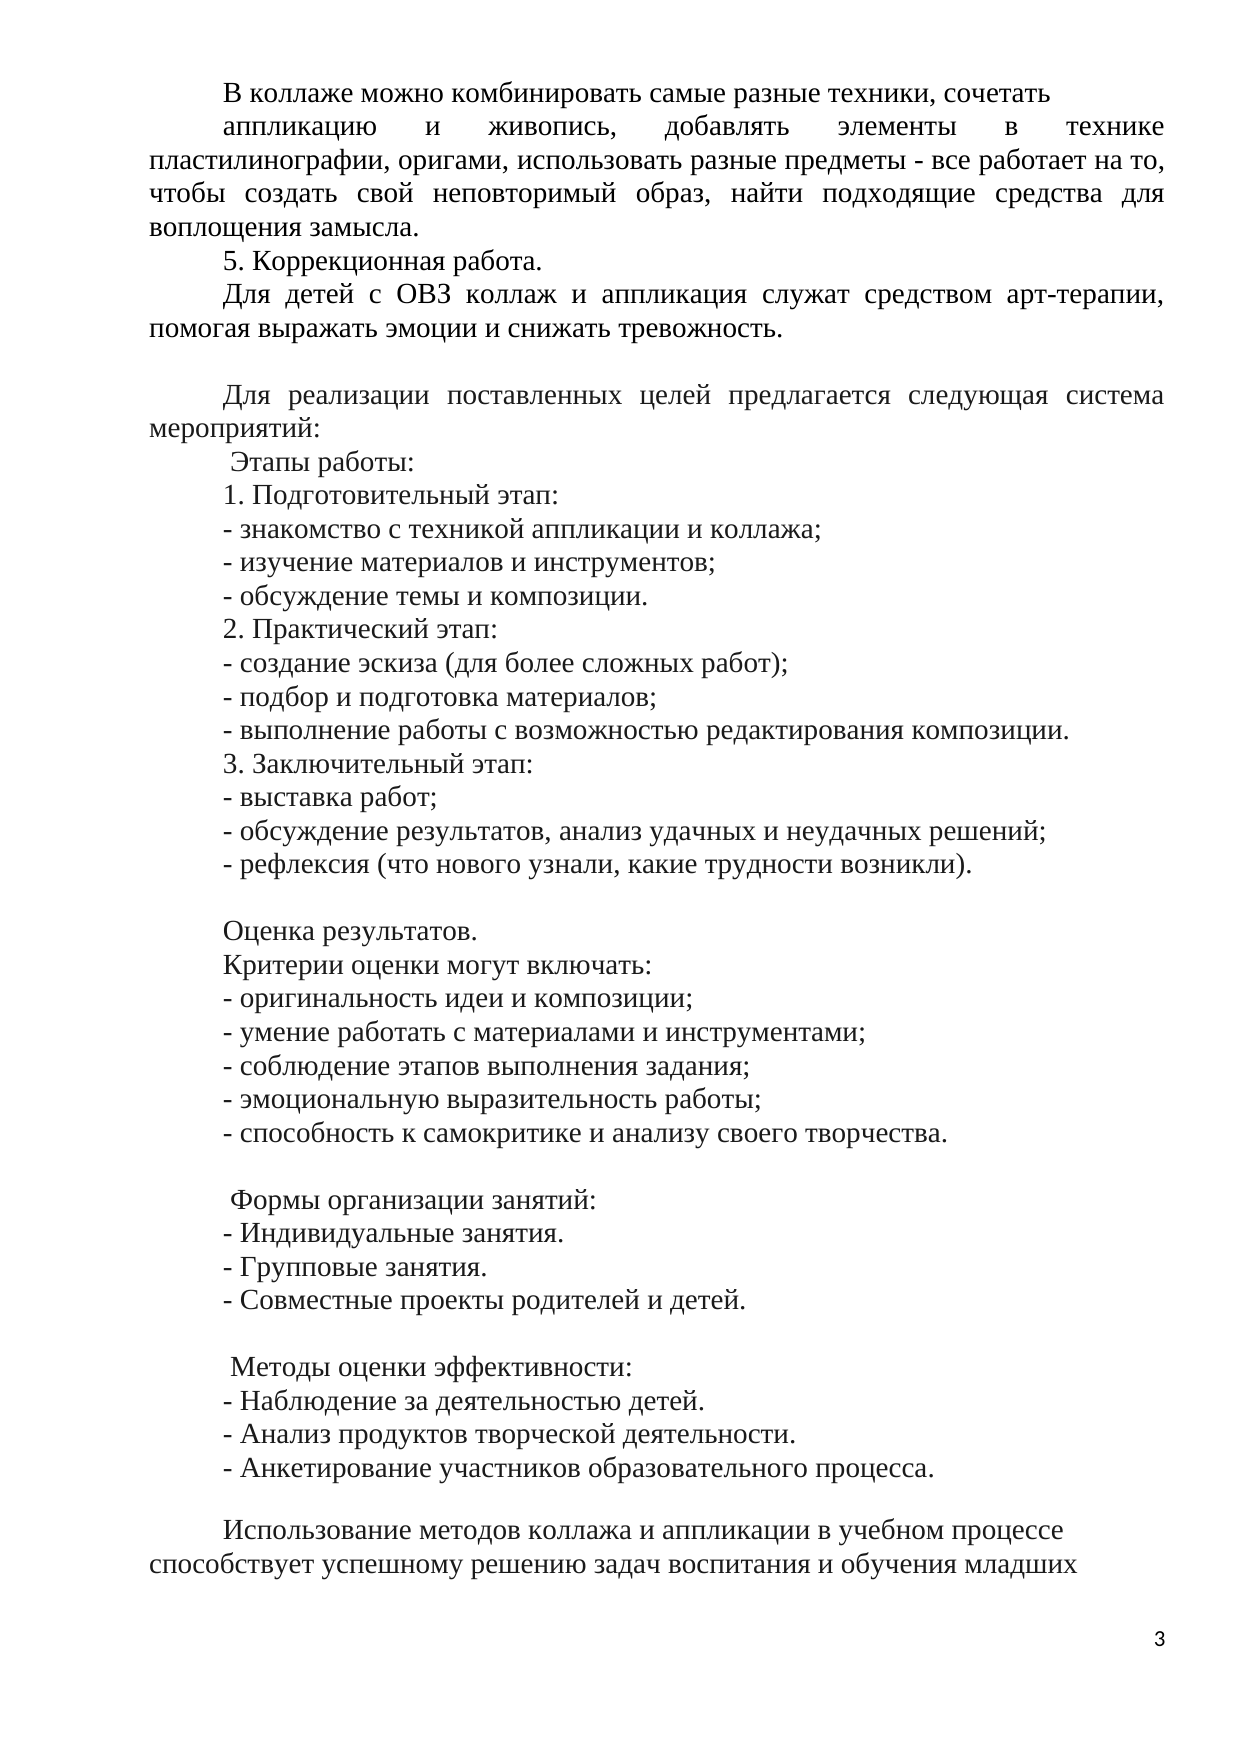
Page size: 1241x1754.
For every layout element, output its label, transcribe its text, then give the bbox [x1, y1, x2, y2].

text - подбор и подготовка материалов; [149, 679, 1165, 712]
text - Совместные проекты родителей и детей. [149, 1282, 1165, 1316]
text Формы организации занятий: [149, 1182, 1165, 1215]
text 2. Практический этап: [149, 612, 1165, 645]
text - Анализ продуктов творческой деятельности. [149, 1417, 1165, 1450]
text - создание эскиза (для более сложных работ); [149, 645, 1165, 679]
text Этапы работы: [149, 444, 1165, 477]
text - знакомство с техникой аппликации и коллажа; [149, 511, 1165, 544]
text - Наблюдение за деятельностью детей. [149, 1383, 1165, 1417]
text Критерии оценки могут включать: [149, 947, 1165, 981]
text Для реализации поставленных целей предлагается следующая система мероприятий: [149, 377, 1165, 444]
text Для детей с ОВЗ коллаж и аппликация служат средством арт-терапии, помогая выражать эмоции и снижать тревожность. [149, 276, 1165, 343]
text - обсуждение результатов, анализ удачных и неудачных решений; [149, 813, 1165, 846]
text - соблюдение этапов выполнения задания; [149, 1048, 1165, 1081]
text - обсуждение темы и композиции. [149, 578, 1165, 612]
text 5. Коррекционная работа. [149, 243, 1165, 276]
text - Анкетирование участников образовательного процесса. [149, 1450, 1165, 1484]
text аппликацию и живопись, добавлять элементы в технике пластилинографии, оригами, использовать разные предметы - все работает на то, чтобы создать свой неповторимый образ, найти подходящие средства для воплощения замысла. [149, 108, 1165, 243]
text Методы оценки эффективности: [149, 1349, 1165, 1383]
text - эмоциональную выразительность работы; [149, 1081, 1165, 1115]
text - Индивидуальные занятия. [149, 1215, 1165, 1249]
text - изучение материалов и инструментов; [149, 544, 1165, 578]
text - оригинальность идеи и композиции; [149, 981, 1165, 1014]
text - умение работать с материалами и инструментами; [149, 1014, 1165, 1048]
text - Групповые занятия. [149, 1249, 1165, 1282]
text - рефлексия (что нового узнали, какие трудности возникли). [149, 846, 1165, 880]
text Оценка результатов. [149, 913, 1165, 947]
text - выставка работ; [149, 779, 1165, 813]
text В коллаже можно комбинировать самые разные техники, сочетать [149, 75, 1165, 108]
text - выполнение работы с возможностью редактирования композиции. [149, 712, 1165, 746]
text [149, 1512, 1165, 1579]
text 3. Заключительный этап: [149, 746, 1165, 779]
text - способность к самокритике и анализу своего творчества. [149, 1115, 1165, 1148]
text 1. Подготовительный этап: [149, 477, 1165, 511]
